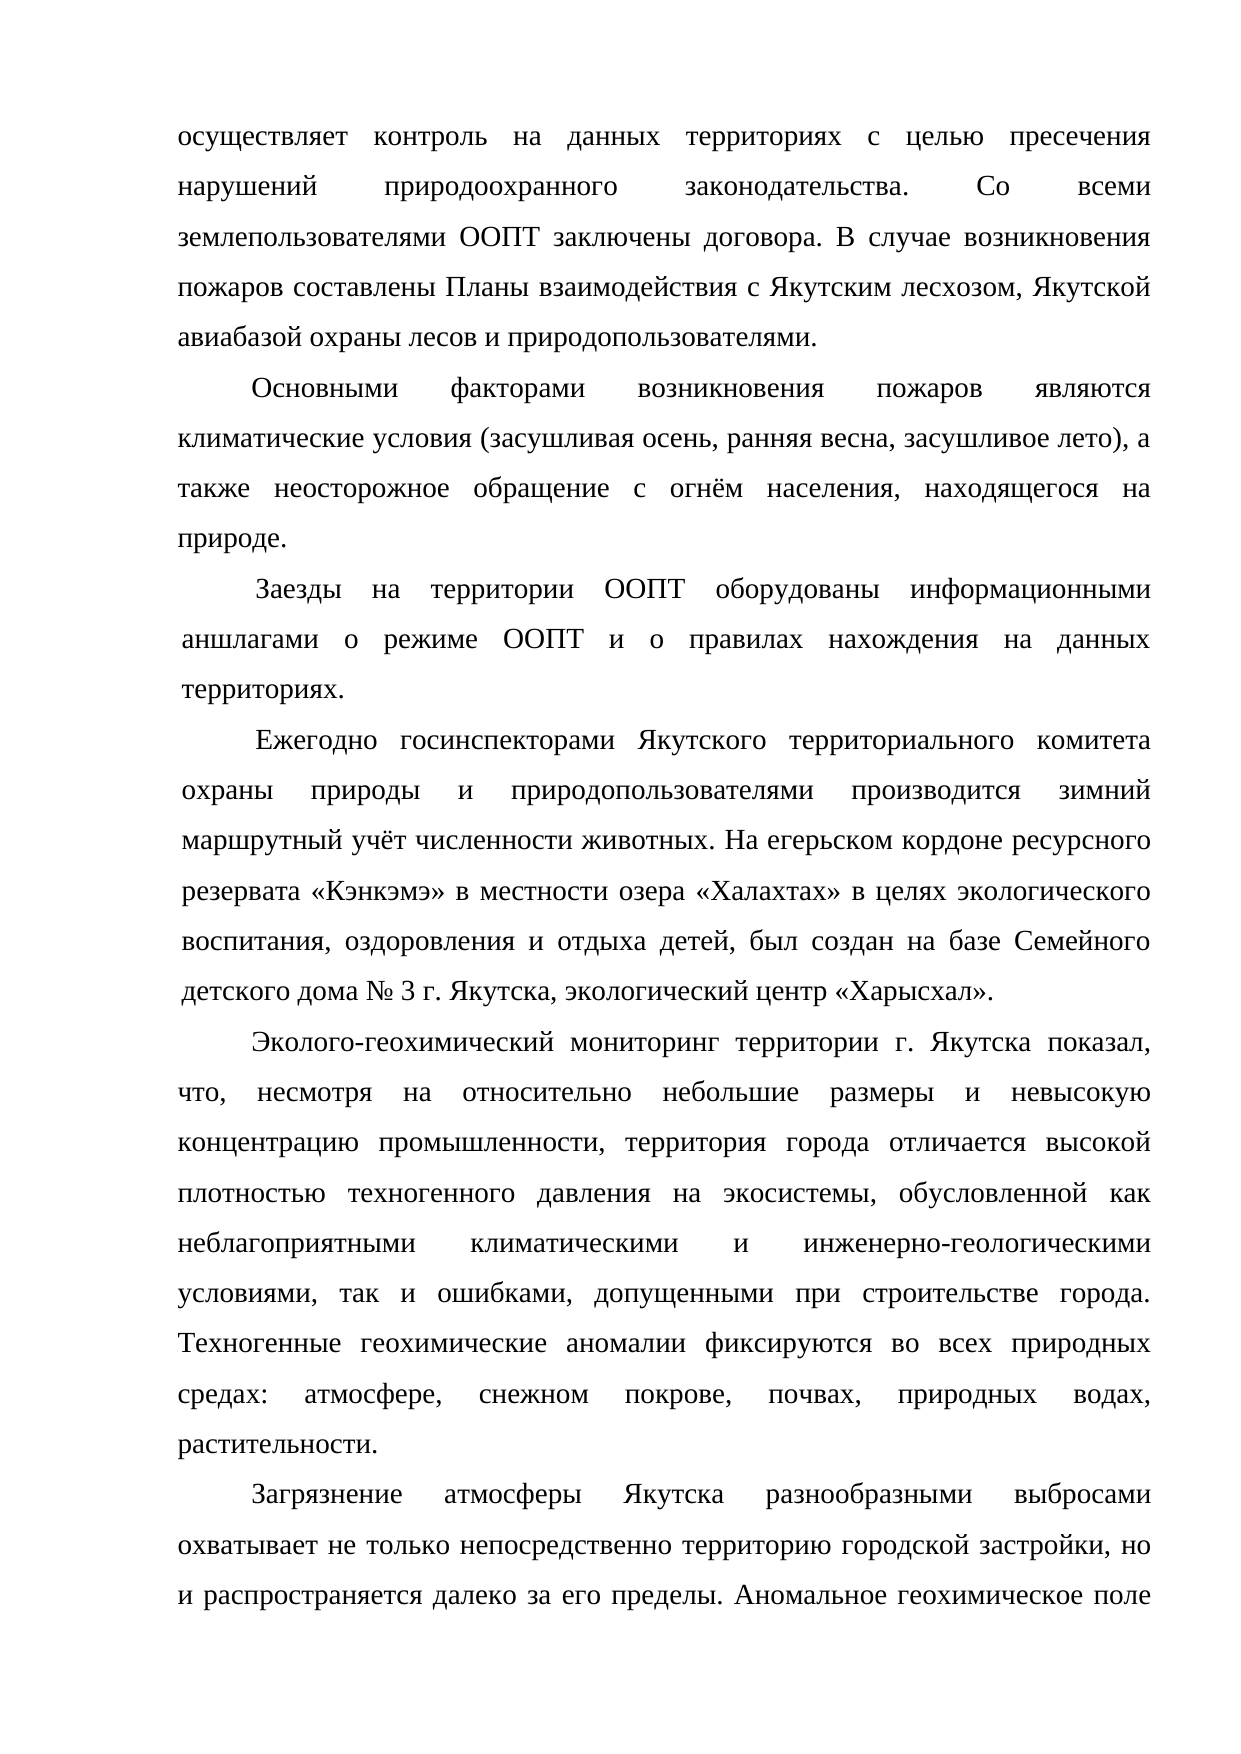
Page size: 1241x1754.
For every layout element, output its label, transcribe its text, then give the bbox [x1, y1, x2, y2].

text Заезды на территории ООПТ оборудованы информационными аншлагами о режиме ООПТ и о правилах нахождения на данных территориях. [181, 571, 1152, 705]
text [177, 118, 1152, 353]
text Основными факторами возникновения пожаров являются климатические условия (засушливая осень, ранняя весна, засушливое лето), а также неосторожное обращение с огнём населения, находящегося на природе. [177, 370, 1152, 554]
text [177, 1477, 1152, 1611]
text Эколого-геохимический мониторинг территории г. Якутска показал, что, несмотря на относительно небольшие размеры и невысокую концентрацию промышленности, территория города отличается высокой плотностью техногенного давления на экосистемы, обусловленной как неблагоприятными климатическими и инженерно-геологическими условиями, так и ошибками, допущенными при строительстве города. Техногенные геохимические аномалии фиксируются во всех природных средах: атмосфере, снежном покрове, почвах, природных водах, растительности. [177, 1024, 1152, 1460]
text Ежегодно госинспекторами Якутского территориального комитета охраны природы и природопользователями производится зимний маршрутный учёт численности животных. На егерьском кордоне ресурсного резервата «Кэнкэмэ» в местности озера «Халахтах» в целях экологического воспитания, оздоровления и отдыха детей, был создан на базе Семейного детского дома № 3 г. Якутска, экологический центр «Харысхал». [181, 722, 1152, 1007]
